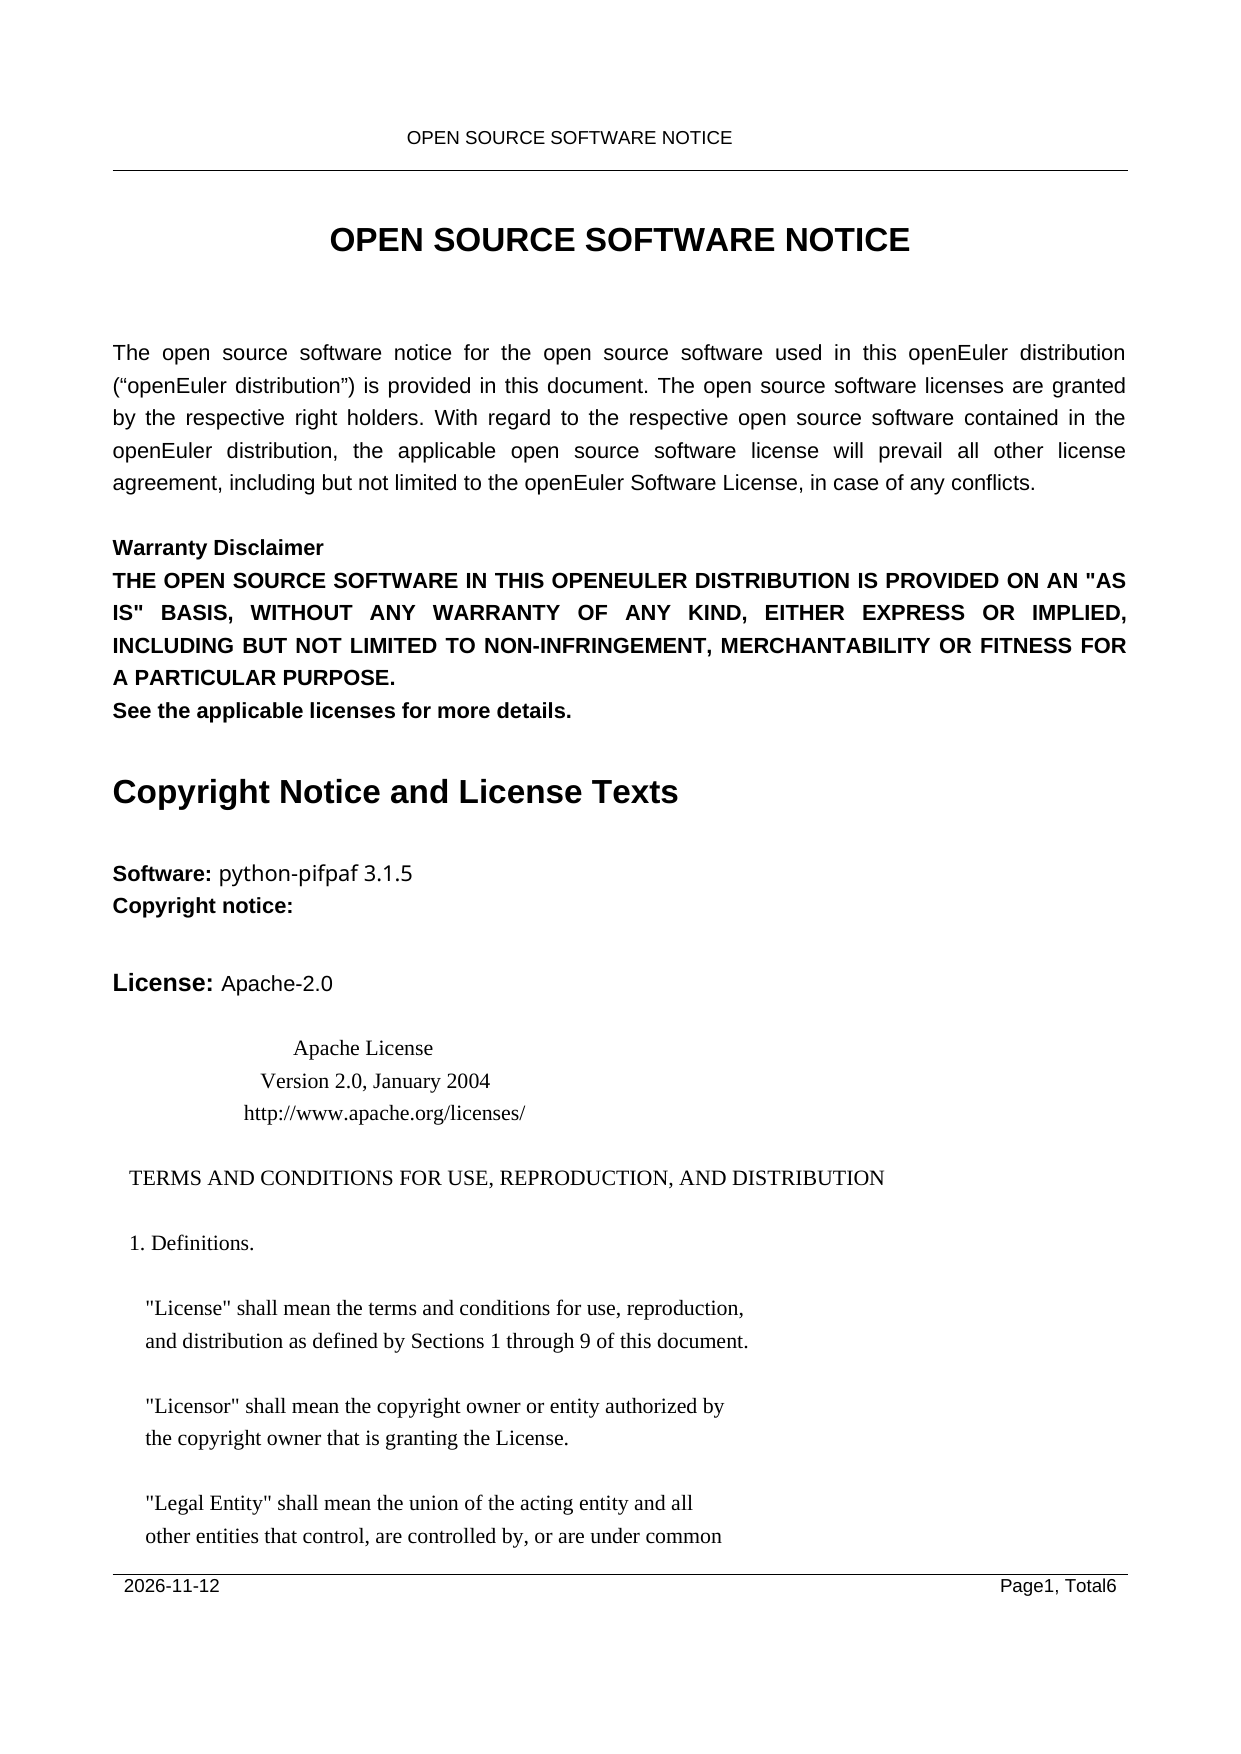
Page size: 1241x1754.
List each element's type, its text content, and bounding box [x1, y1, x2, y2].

text The open source software notice for the open source software used in this openEuler distribution (“openEuler distribution”) is provided in this document. The open source software licenses are granted by the respective right holders. With regard to the respective open source software contained in the openEuler distribution, the applicable open source software license will prevail all other license agreement, including but not limited to the openEuler Software License, in case of any conflicts. [112, 336, 1128, 499]
text OPEN SOURCE SOFTWARE NOTICE [112, 206, 1128, 271]
text THE OPEN SOURCE SOFTWARE IN THIS OPENEULER DISTRIBUTION IS PROVIDED ON AN "AS IS" BASIS, WITHOUT ANY WARRANTY OF ANY KIND, EITHER EXPRESS OR IMPLIED, INCLUDING BUT NOT LIMITED TO NON-INFRINGEMENT, MERCHANTABILITY OR FITNESS FOR A PARTICULAR PURPOSE. See the applicable licenses for more details. [112, 564, 1128, 726]
text Warranty Disclaimer [112, 531, 1128, 564]
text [112, 999, 1128, 1551]
title Software: python-pifpaf 3.1.5 [112, 856, 1128, 889]
text Copyright notice: [112, 889, 1128, 921]
text Copyright Notice and License Texts [112, 759, 1128, 824]
text License: Apache-2.0 [112, 966, 1128, 999]
